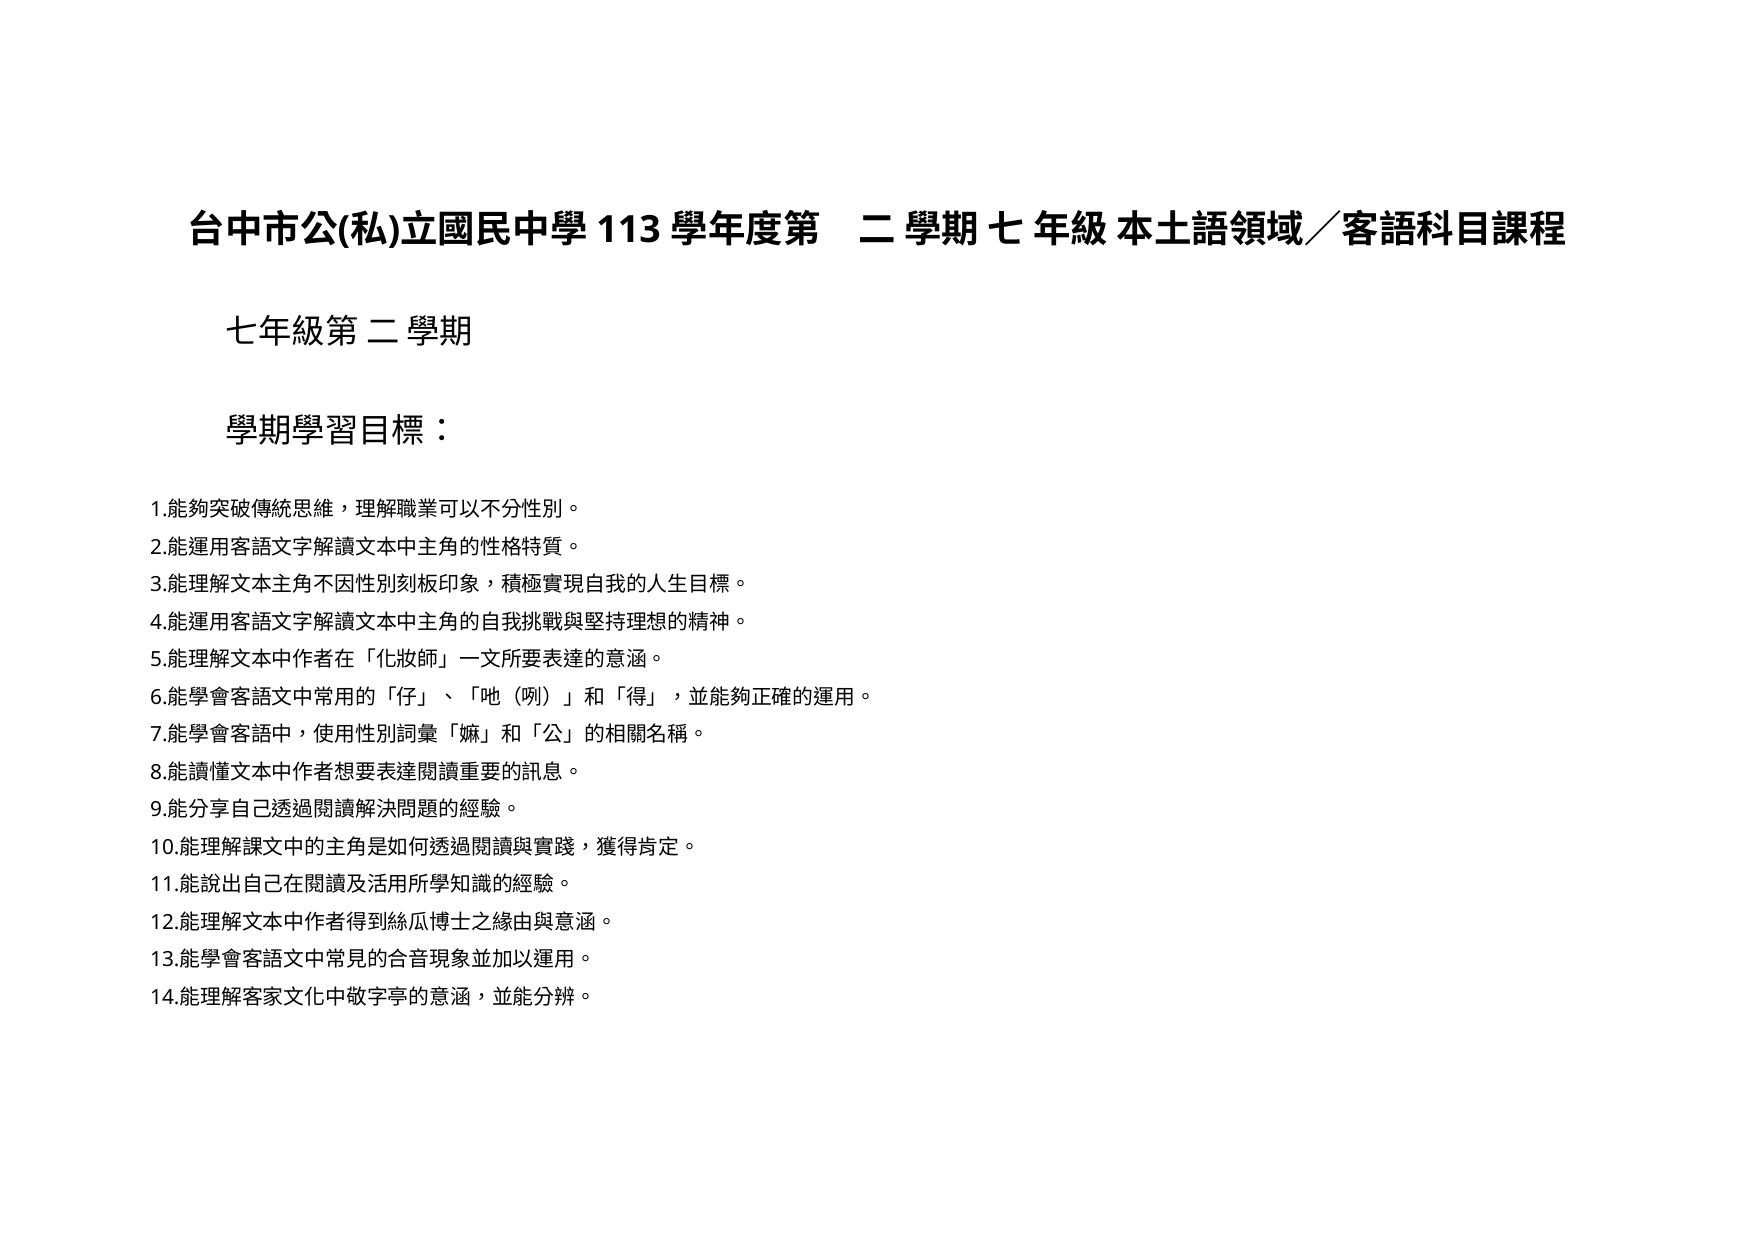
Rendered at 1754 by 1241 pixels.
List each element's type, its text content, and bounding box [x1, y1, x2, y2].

text 3.能理解文本主角不因性別刻板印象，積極實現自我的人生目標。 [150, 564, 1604, 602]
text 台中市公(私)立國民中學 113 學年度第 二 學期 七 年級 本土語領域／客語科目課程 [150, 189, 1604, 264]
text 14.能理解客家文化中敬字亭的意涵，並能分辨。 [150, 977, 1604, 1014]
text 8.能讀懂文本中作者想要表達閱讀重要的訊息。 [150, 752, 1604, 789]
text 7.能學會客語中，使用性別詞彙「嫲」和「公」的相關名稱。 [150, 714, 1604, 752]
text 七年級第 二 學期 [225, 291, 1604, 366]
text 5.能理解文本中作者在「化妝師」一文所要表達的意涵。 [150, 639, 1604, 677]
text 12.能理解文本中作者得到絲瓜博士之緣由與意涵。 [150, 902, 1604, 939]
text 2.能運用客語文字解讀文本中主角的性格特質。 [150, 527, 1604, 564]
text 10.能理解課文中的主角是如何透過閱讀與實踐，獲得肯定。 [150, 827, 1604, 864]
text 學期學習目標： [225, 390, 1604, 465]
text 13.能學會客語文中常見的合音現象並加以運用。 [150, 939, 1604, 977]
text 11.能說出自己在閱讀及活用所學知識的經驗。 [150, 864, 1604, 902]
text 9.能分享自己透過閱讀解決問題的經驗。 [150, 789, 1604, 827]
text 1.能夠突破傳統思維，理解職業可以不分性別。 [150, 489, 1604, 527]
text 6.能學會客語文中常用的「仔」、「吔（咧）」和「得」，並能夠正確的運用。 [150, 677, 1604, 714]
text 4.能運用客語文字解讀文本中主角的自我挑戰與堅持理想的精神。 [150, 602, 1604, 639]
